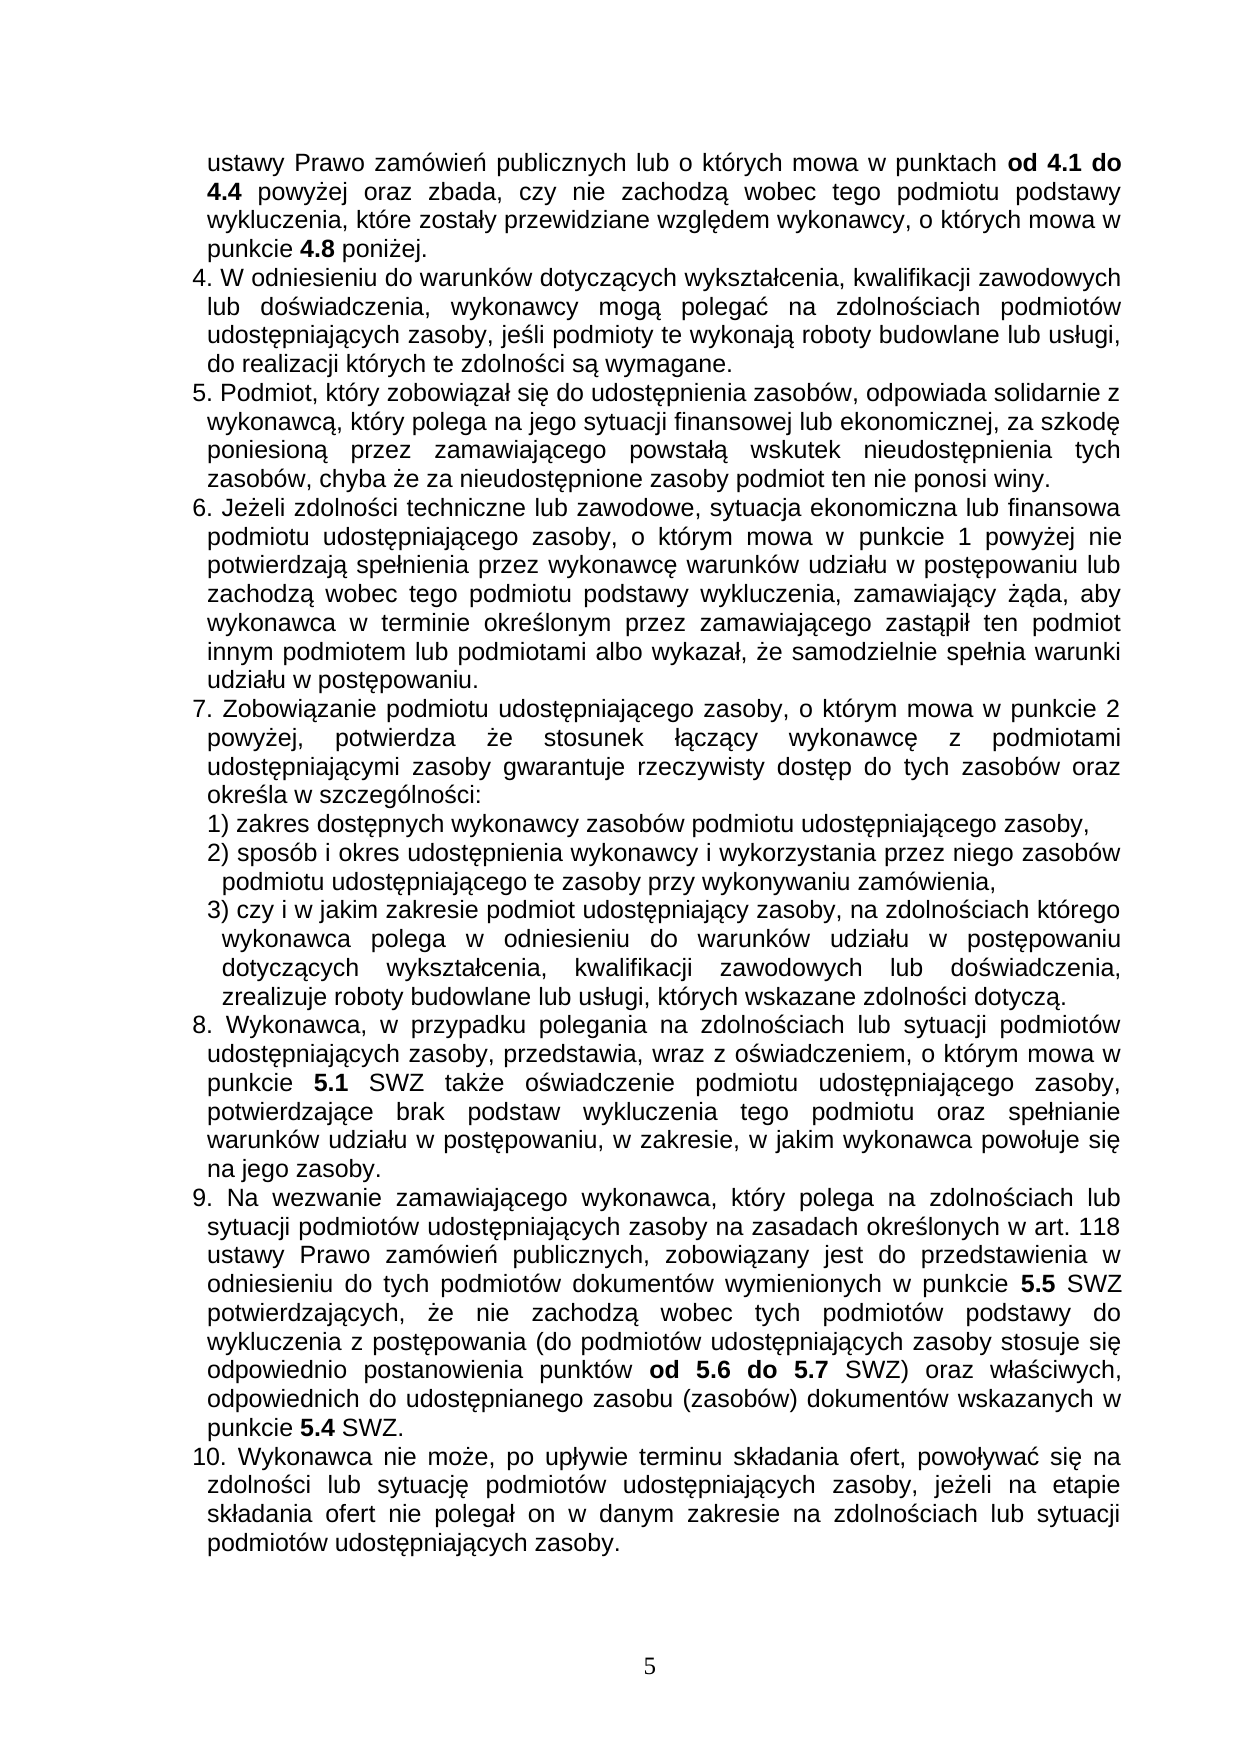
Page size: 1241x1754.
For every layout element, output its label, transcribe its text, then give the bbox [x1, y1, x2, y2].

text 1) zakres dostępnych wykonawcy zasobów podmiotu udostępniającego zasoby, [207, 809, 1122, 838]
text 5. Podmiot, który zobowiązał się do udostępnienia zasobów, odpowiada solidarnie z wykonawcą, który polega na jego sytuacji finansowej lub ekonomicznej, za szkodę poniesioną przez zamawiającego powstałą wskutek nieudostępnienia tych zasobów, chyba że za nieudostępnione zasoby podmiot ten nie ponosi winy. [192, 378, 1122, 493]
text 9. Na wezwanie zamawiającego wykonawca, który polega na zdolnościach lub sytuacji podmiotów udostępniających zasoby na zasadach określonych w art. 118 ustawy Prawo zamówień publicznych, zobowiązany jest do przedstawienia w odniesieniu do tych podmiotów dokumentów wymienionych w punkcie 5.5 SWZ potwierdzających, że nie zachodzą wobec tych podmiotów podstawy do wykluczenia z postępowania (do podmiotów udostępniających zasoby stosuje się odpowiednio postanowienia punktów od 5.6 do 5.7 SWZ) oraz właściwych, odpowiednich do udostępnianego zasobu (zasobów) dokumentów wskazanych w punkcie 5.4 SWZ. [192, 1183, 1122, 1441]
text 4. W odniesieniu do warunków dotyczących wykształcenia, kwalifikacji zawodowych lub doświadczenia, wykonawcy mogą polegać na zdolnościach podmiotów udostępniających zasoby, jeśli podmioty te wykonają roboty budowlane lub usługi, do realizacji których te zdolności są wymagane. [192, 263, 1122, 378]
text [192, 148, 1122, 263]
text 3) czy i w jakim zakresie podmiot udostępniający zasoby, na zdolnościach którego wykonawca polega w odniesieniu do warunków udziału w postępowaniu dotyczących wykształcenia, kwalifikacji zawodowych lub doświadczenia, zrealizuje roboty budowlane lub usługi, których wskazane zdolności dotyczą. [207, 895, 1122, 1010]
text 2) sposób i okres udostępnienia wykonawcy i wykorzystania przez niego zasobów podmiotu udostępniającego te zasoby przy wykonywaniu zamówienia, [207, 838, 1122, 895]
text 7. Zobowiązanie podmiotu udostępniającego zasoby, o którym mowa w punkcie 2 powyżej, potwierdza że stosunek łączący wykonawcę z podmiotami udostępniającymi zasoby gwarantuje rzeczywisty dostęp do tych zasobów oraz określa w szczególności: [192, 694, 1122, 809]
text 6. Jeżeli zdolności techniczne lub zawodowe, sytuacja ekonomiczna lub finansowa podmiotu udostępniającego zasoby, o którym mowa w punkcie 1 powyżej nie potwierdzają spełnienia przez wykonawcę warunków udziału w postępowaniu lub zachodzą wobec tego podmiotu podstawy wykluczenia, zamawiający żąda, aby wykonawca w terminie określonym przez zamawiającego zastąpił ten podmiot innym podmiotem lub podmiotami albo wykazał, że samodzielnie spełnia warunki udziału w postępowaniu. [192, 493, 1122, 694]
text 8. Wykonawca, w przypadku polegania na zdolnościach lub sytuacji podmiotów udostępniających zasoby, przedstawia, wraz z oświadczeniem, o którym mowa w punkcie 5.1 SWZ także oświadczenie podmiotu udostępniającego zasoby, potwierdzające brak podstaw wykluczenia tego podmiotu oraz spełnianie warunków udziału w postępowaniu, w zakresie, w jakim wykonawca powołuje się na jego zasoby. [192, 1010, 1122, 1183]
text 10. Wykonawca nie może, po upływie terminu składania ofert, powoływać się na zdolności lub sytuację podmiotów udostępniających zasoby, jeżeli na etapie składania ofert nie polegał on w danym zakresie na zdolnościach lub sytuacji podmiotów udostępniających zasoby. [192, 1441, 1122, 1556]
